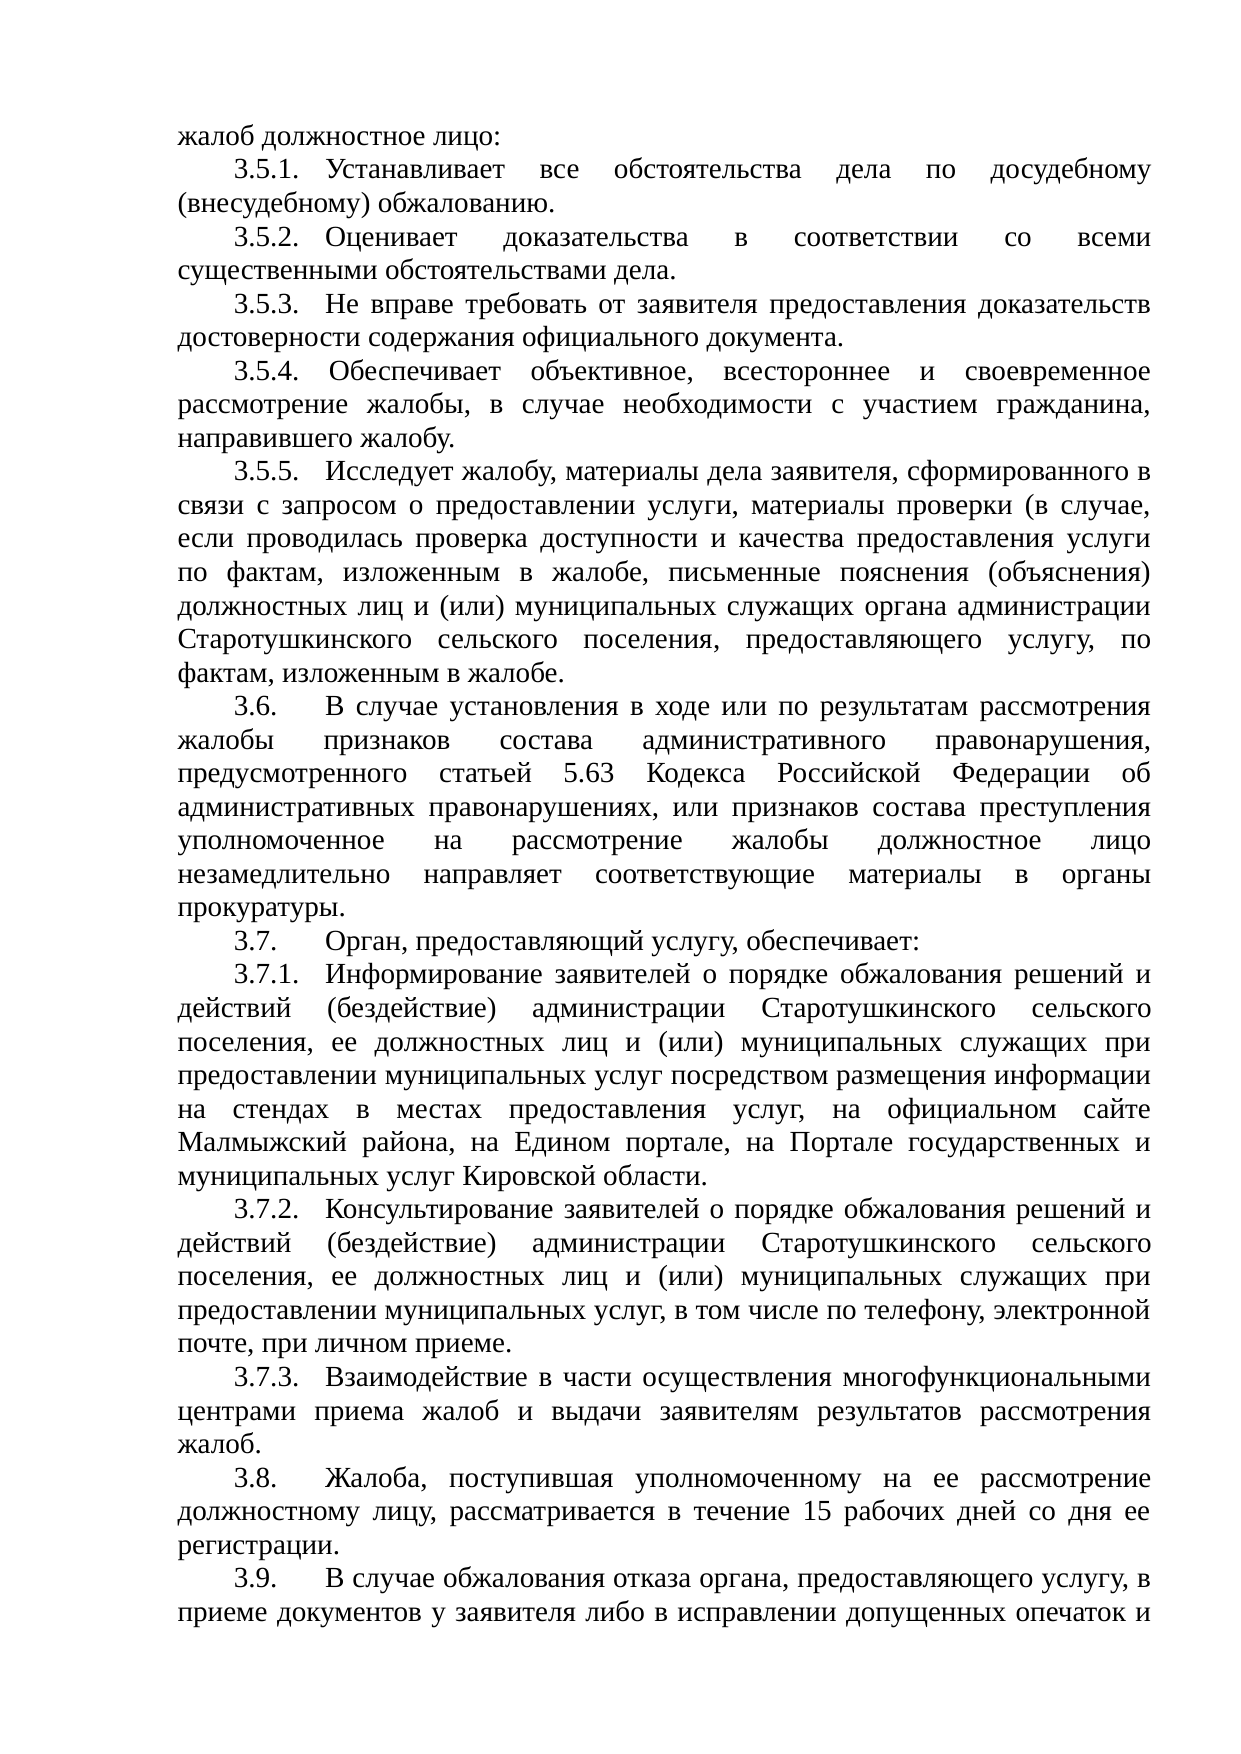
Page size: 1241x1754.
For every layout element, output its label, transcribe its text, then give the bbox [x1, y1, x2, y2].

text 3.7.1. Информирование заявителей о порядке обжалования решений и действий (бездействие) администрации Старотушкинского сельского поселения, ее должностных лиц и (или) муниципальных служащих при предоставлении муниципальных услуг посредством размещения информации на стендах в местах предоставления услуг, на официальном сайте Малмыжский района, на Едином портале, на Портале государственных и муниципальных услуг Кировской области. [177, 957, 1152, 1191]
text 3.5.4. Обеспечивает объективное, всестороннее и своевременное рассмотрение жалобы, в случае необходимости с участием гражданина, направившего жалобу. [177, 353, 1152, 453]
text 3.5.2. Оценивает доказательства в соответствии со всеми существенными обстоятельствами дела. [177, 219, 1152, 286]
text 3.5.5. Исследует жалобу, материалы дела заявителя, сформированного в связи с запросом о предоставлении услуги, материалы проверки (в случае, если проводилась проверка доступности и качества предоставления услуги по фактам, изложенным в жалобе, письменные пояснения (объяснения) должностных лиц и (или) муниципальных служащих органа администрации Старотушкинского сельского поселения, предоставляющего услугу, по фактам, изложенным в жалобе. [177, 453, 1152, 688]
text 3.5.1. Устанавливает все обстоятельства дела по досудебному (внесудебному) обжалованию. [177, 152, 1152, 219]
text 3.7.3. Взаимодействие в части осуществления многофункциональными центрами приема жалоб и выдачи заявителям результатов рассмотрения жалоб. [177, 1359, 1152, 1460]
text 3.7.2. Консультирование заявителей о порядке обжалования решений и действий (бездействие) администрации Старотушкинского сельского поселения, ее должностных лиц и (или) муниципальных служащих при предоставлении муниципальных услуг, в том числе по телефону, электронной почте, при личном приеме. [177, 1191, 1152, 1359]
text 3.8. Жалоба, поступившая уполномоченному на ее рассмотрение должностному лицу, рассматривается в течение 15 рабочих дней со дня ее регистрации. [177, 1460, 1152, 1560]
text 3.5.3. Не вправе требовать от заявителя предоставления доказательств достоверности содержания официального документа. [177, 286, 1152, 353]
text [177, 118, 1152, 152]
text 3.6. В случае установления в ходе или по результатам рассмотрения жалобы признаков состава административного правонарушения, предусмотренного статьей 5.63 Кодекса Российской Федерации об административных правонарушениях, или признаков состава преступления уполномоченное на рассмотрение жалобы должностное лицо незамедлительно направляет соответствующие материалы в органы прокуратуры. [177, 688, 1152, 923]
text 3.7. Орган, предоставляющий услугу, обеспечивает: [177, 923, 1152, 957]
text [177, 1560, 1152, 1627]
